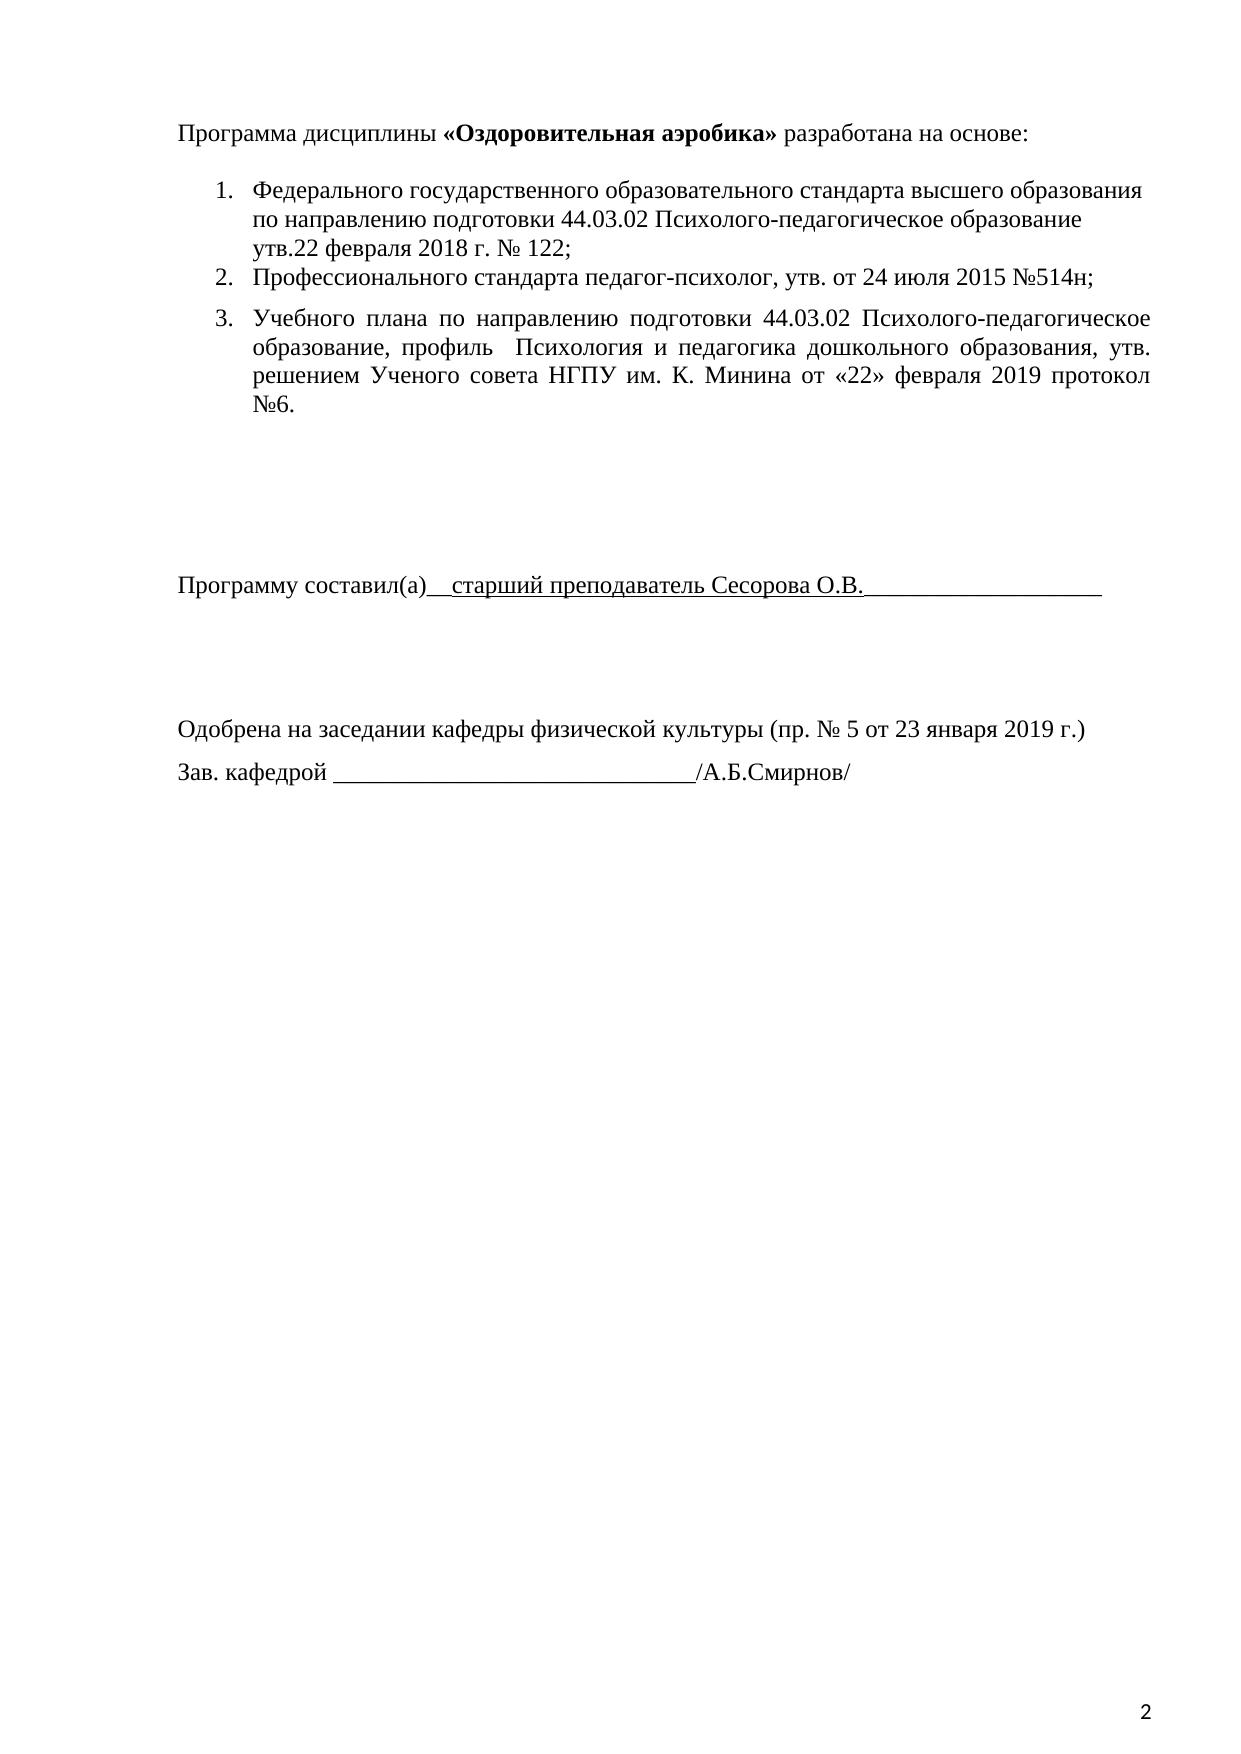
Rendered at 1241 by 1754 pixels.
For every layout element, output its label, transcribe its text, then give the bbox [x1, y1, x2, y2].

list Профессионального стандарта педагог-психолог, утв. от 24 июля 2015 №514н; [215, 262, 1152, 291]
text Программа дисциплины «Оздоровительная аэробика» разработана на основе: [177, 118, 1152, 147]
text Зав. кафедрой _____________________________/А.Б.Смирнов/ [177, 757, 1152, 786]
text Программу составил(а)__старший преподаватель Сесорова О.В.___________________ [177, 571, 1152, 599]
list Учебного плана по направлению подготовки 44.03.02 Психолого-педагогическое образование, профиль Психология и педагогика дошкольного образования, утв. решением Ученого совета НГПУ им. К. Минина от «22» февраля 2019 протокол №6. [215, 303, 1152, 418]
text Одобрена на заседании кафедры физической культуры (пр. № 5 от 23 января 2019 г.) [177, 714, 1152, 743]
list Федерального государственного образовательного стандарта высшего образования по направлению подготовки 44.03.02 Психолого-педагогическое образование утв.22 февраля 2018 г. № 122; [215, 176, 1152, 262]
